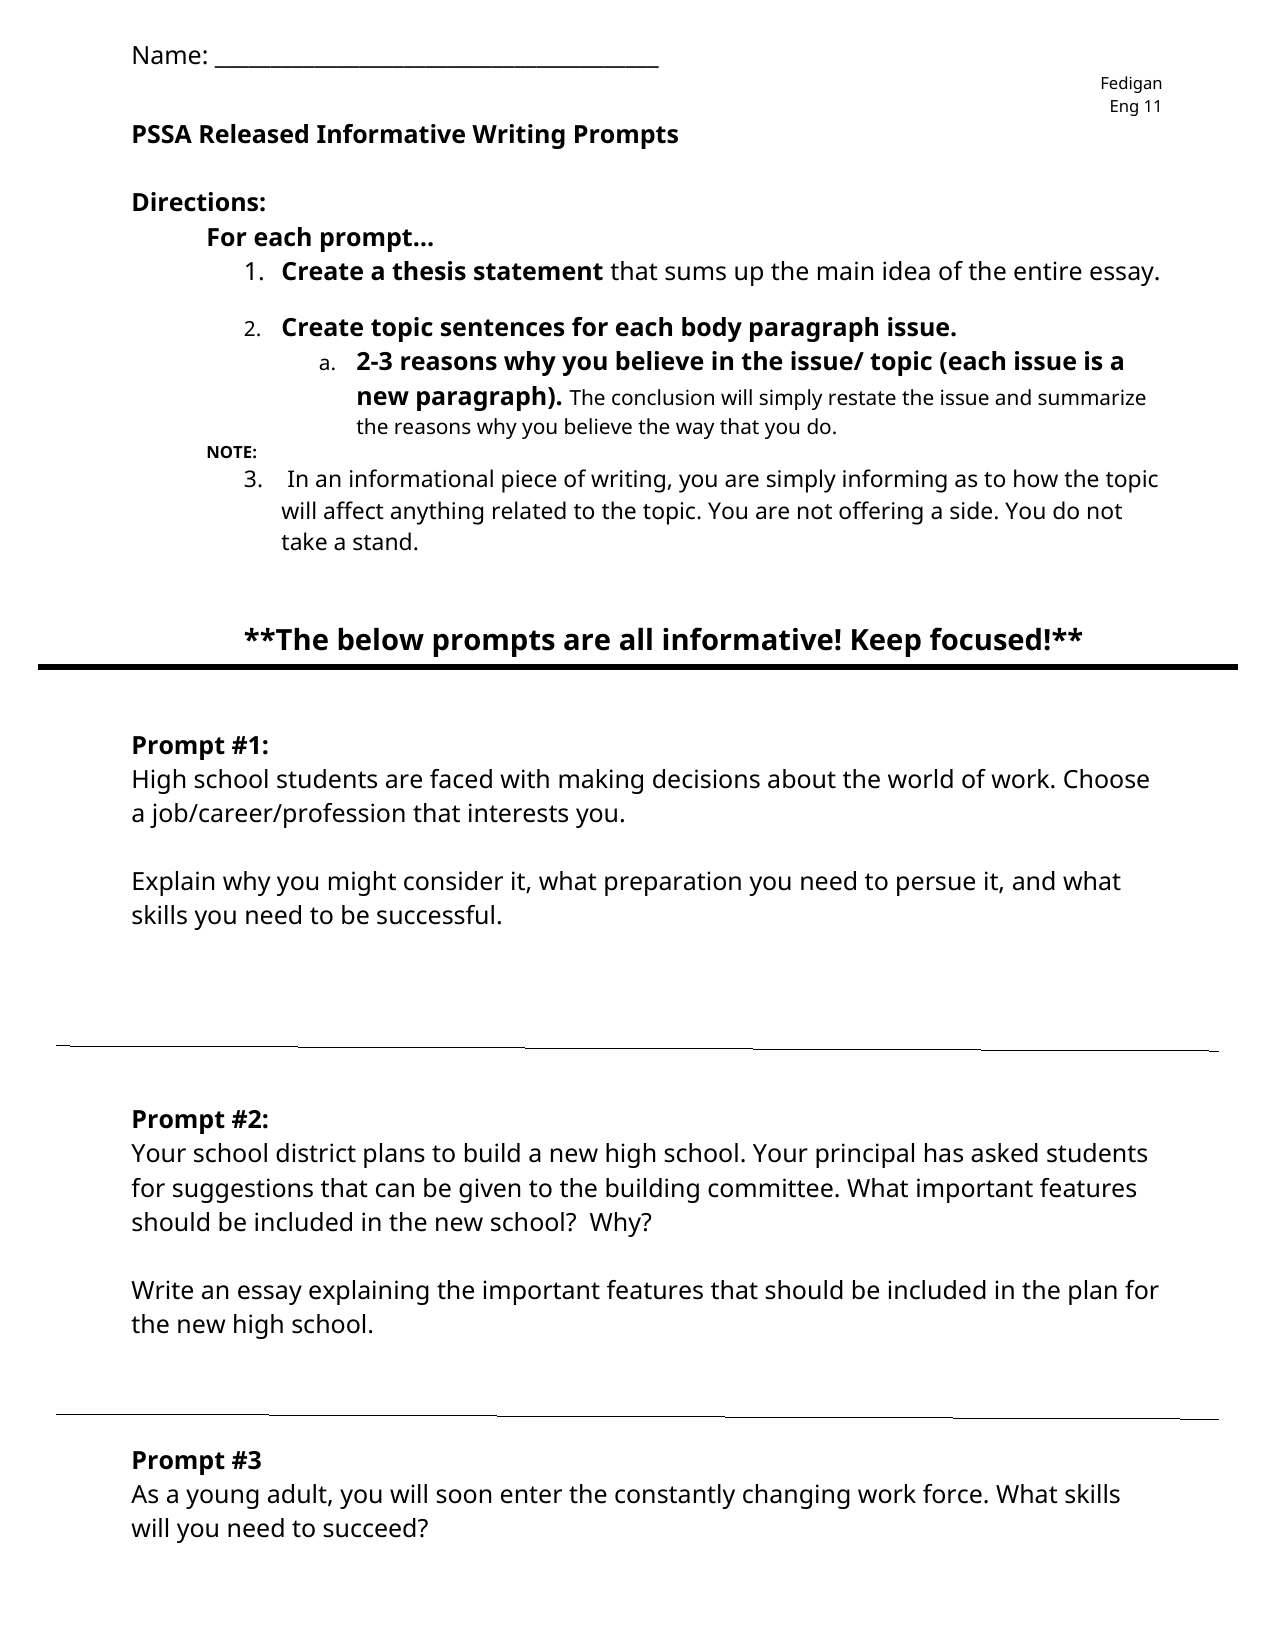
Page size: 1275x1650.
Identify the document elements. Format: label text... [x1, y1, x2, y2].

list 2-3 reasons why you believe in the issue/ topic (each issue is a new paragraph). The conclusion will simply restate the issue and summarize the reasons why you believe the way that you do. [319, 344, 1162, 441]
text High school students are faced with making decisions about the world of work. Choose a job/career/profession that interests you. [131, 761, 1162, 829]
text Prompt #3 [131, 1443, 1162, 1477]
text NOTE: [206, 441, 1162, 463]
text Your school district plans to build a new high school. Your principal has asked students for suggestions that can be given to the building committee. What important features should be included in the new school? Why? [131, 1136, 1162, 1238]
text Write an essay explaining the important features that should be included in the plan for the new high school. [131, 1272, 1162, 1341]
list Create a thesis statement that sums up the main idea of the entire essay. [244, 253, 1162, 287]
text Prompt #1: [131, 727, 1162, 761]
text PSSA Released Informative Writing Prompts [131, 117, 1162, 151]
text For each prompt… [131, 219, 1162, 253]
text Prompt #2: [131, 1102, 1162, 1136]
list Create topic sentences for each body paragraph issue. [244, 310, 1162, 344]
list In an informational piece of writing, you are simply informing as to how the topic will affect anything related to the topic. You are not offering a side. You do not take a stand. [244, 463, 1162, 557]
text Explain why you might consider it, what preparation you need to persue it, and what skills you need to be successful. [131, 864, 1162, 932]
text Directions: [131, 185, 1162, 219]
text **The below prompts are all informative! Keep focused!** [244, 619, 1162, 659]
text As a young adult, you will soon enter the constantly changing work force. What skills will you need to succeed? [131, 1477, 1162, 1545]
